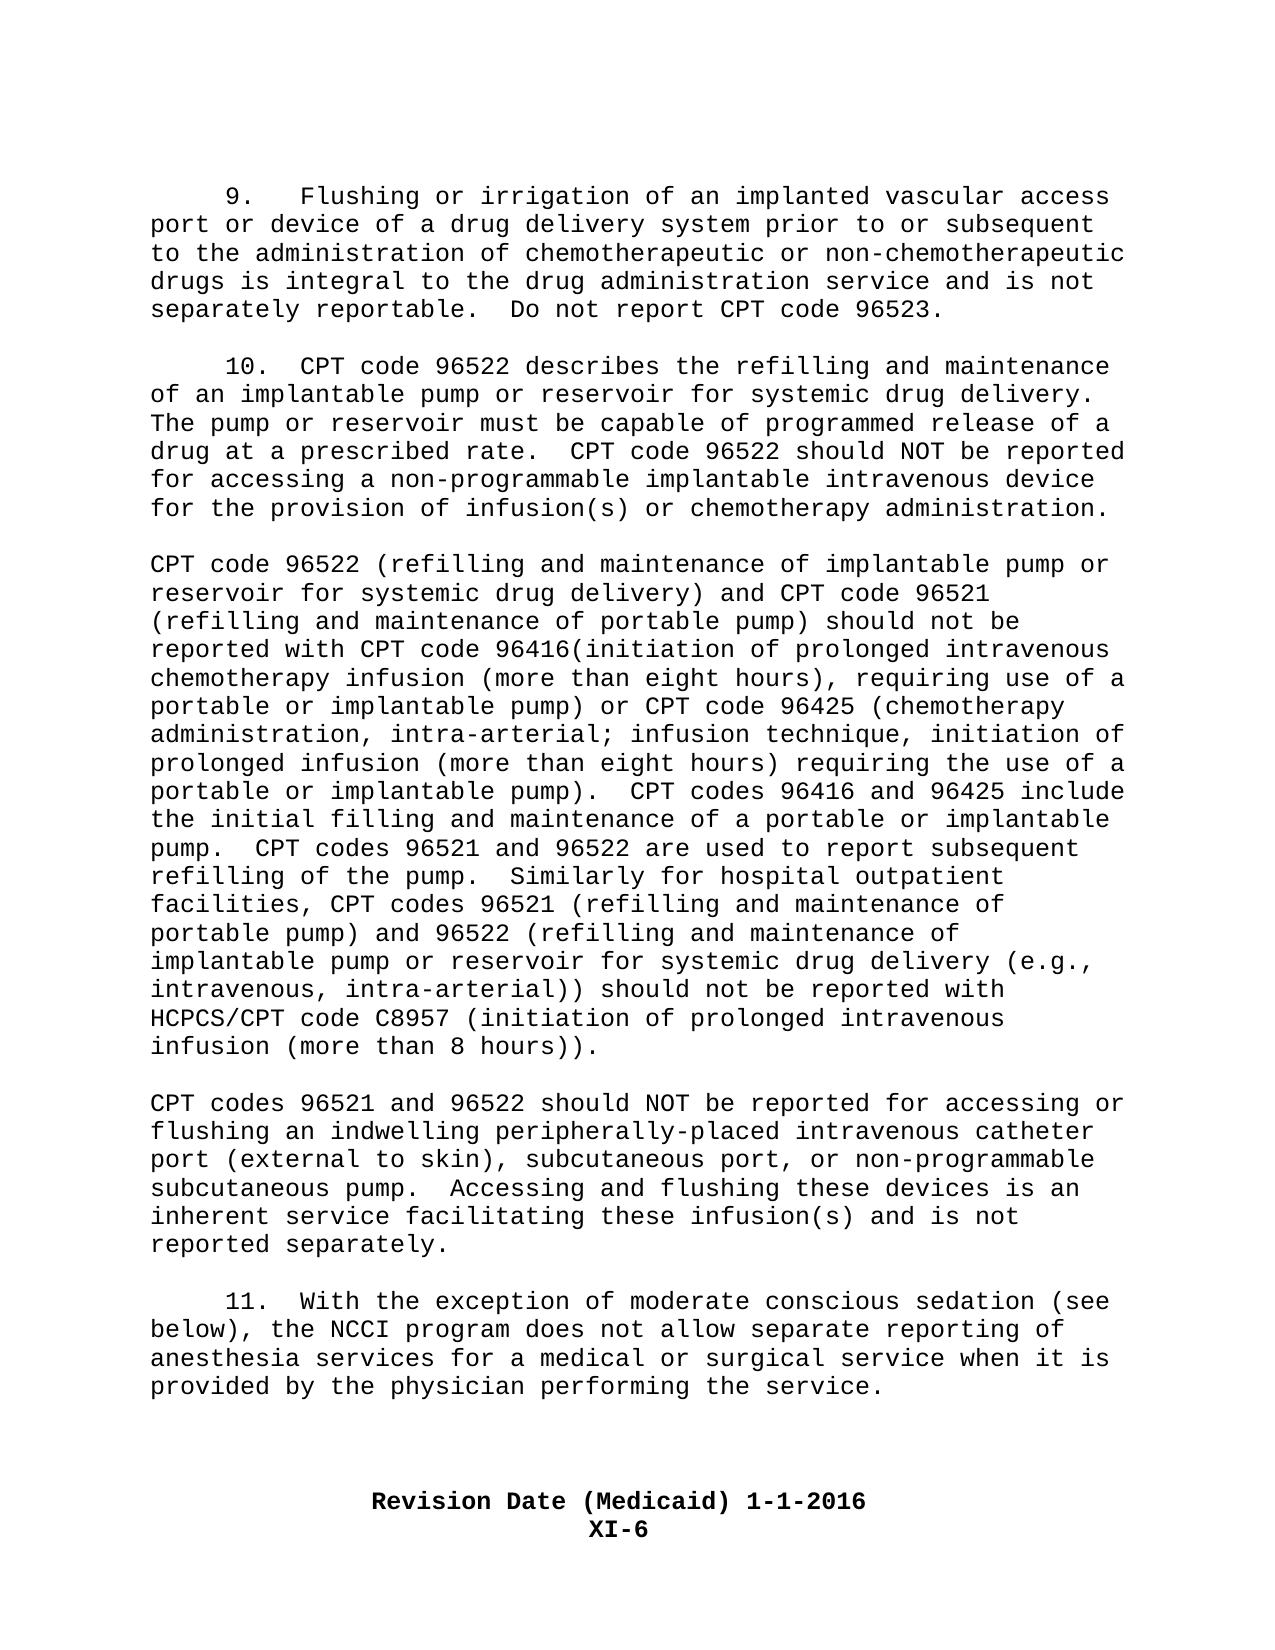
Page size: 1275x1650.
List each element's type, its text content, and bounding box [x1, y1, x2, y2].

list Flushing or irrigation of an implanted vascular access port or device of a drug delivery system prior to or subsequent to the administration of chemotherapeutic or non-chemotherapeutic drugs is integral to the drug administration service and is not separately reportable. Do not report CPT code 96523. [150, 183, 1125, 325]
text CPT code 96522 (refilling and maintenance of implantable pump or reservoir for systemic drug delivery) and CPT code 96521 (refilling and maintenance of portable pump) should not be reported with CPT code 96416(initiation of prolonged intravenous chemotherapy infusion (more than eight hours), requiring use of a portable or implantable pump) or CPT code 96425 (chemotherapy administration, intra-arterial; infusion technique, initiation of prolonged infusion (more than eight hours) requiring the use of a portable or implantable pump). CPT codes 96416 and 96425 include the initial filling and maintenance of a portable or implantable pump. CPT codes 96521 and 96522 are used to report subsequent refilling of the pump. Similarly for hospital outpatient facilities, CPT codes 96521 (refilling and maintenance of portable pump) and 96522 (refilling and maintenance of implantable pump or reservoir for systemic drug delivery (e.g., intravenous, intra-arterial)) should not be reported with HCPCS/CPT code C8957 (initiation of prolonged intravenous infusion (more than 8 hours)). [150, 552, 1125, 1062]
list With the exception of moderate conscious sedation (see below), the NCCI program does not allow separate reporting of anesthesia services for a medical or surgical service when it is provided by the physician performing the service. [150, 1288, 1125, 1402]
text CPT codes 96521 and 96522 should NOT be reported for accessing or flushing an indwelling peripherally-placed intravenous catheter port (external to skin), subcutaneous port, or non-programmable subcutaneous pump. Accessing and flushing these devices is an inherent service facilitating these infusion(s) and is not reported separately. [150, 1090, 1125, 1260]
list CPT code 96522 describes the refilling and maintenance of an implantable pump or reservoir for systemic drug delivery. The pump or reservoir must be capable of programmed release of a drug at a prescribed rate. CPT code 96522 should NOT be reported for accessing a non-programmable implantable intravenous device for the provision of infusion(s) or chemotherapy administration. [150, 353, 1125, 523]
